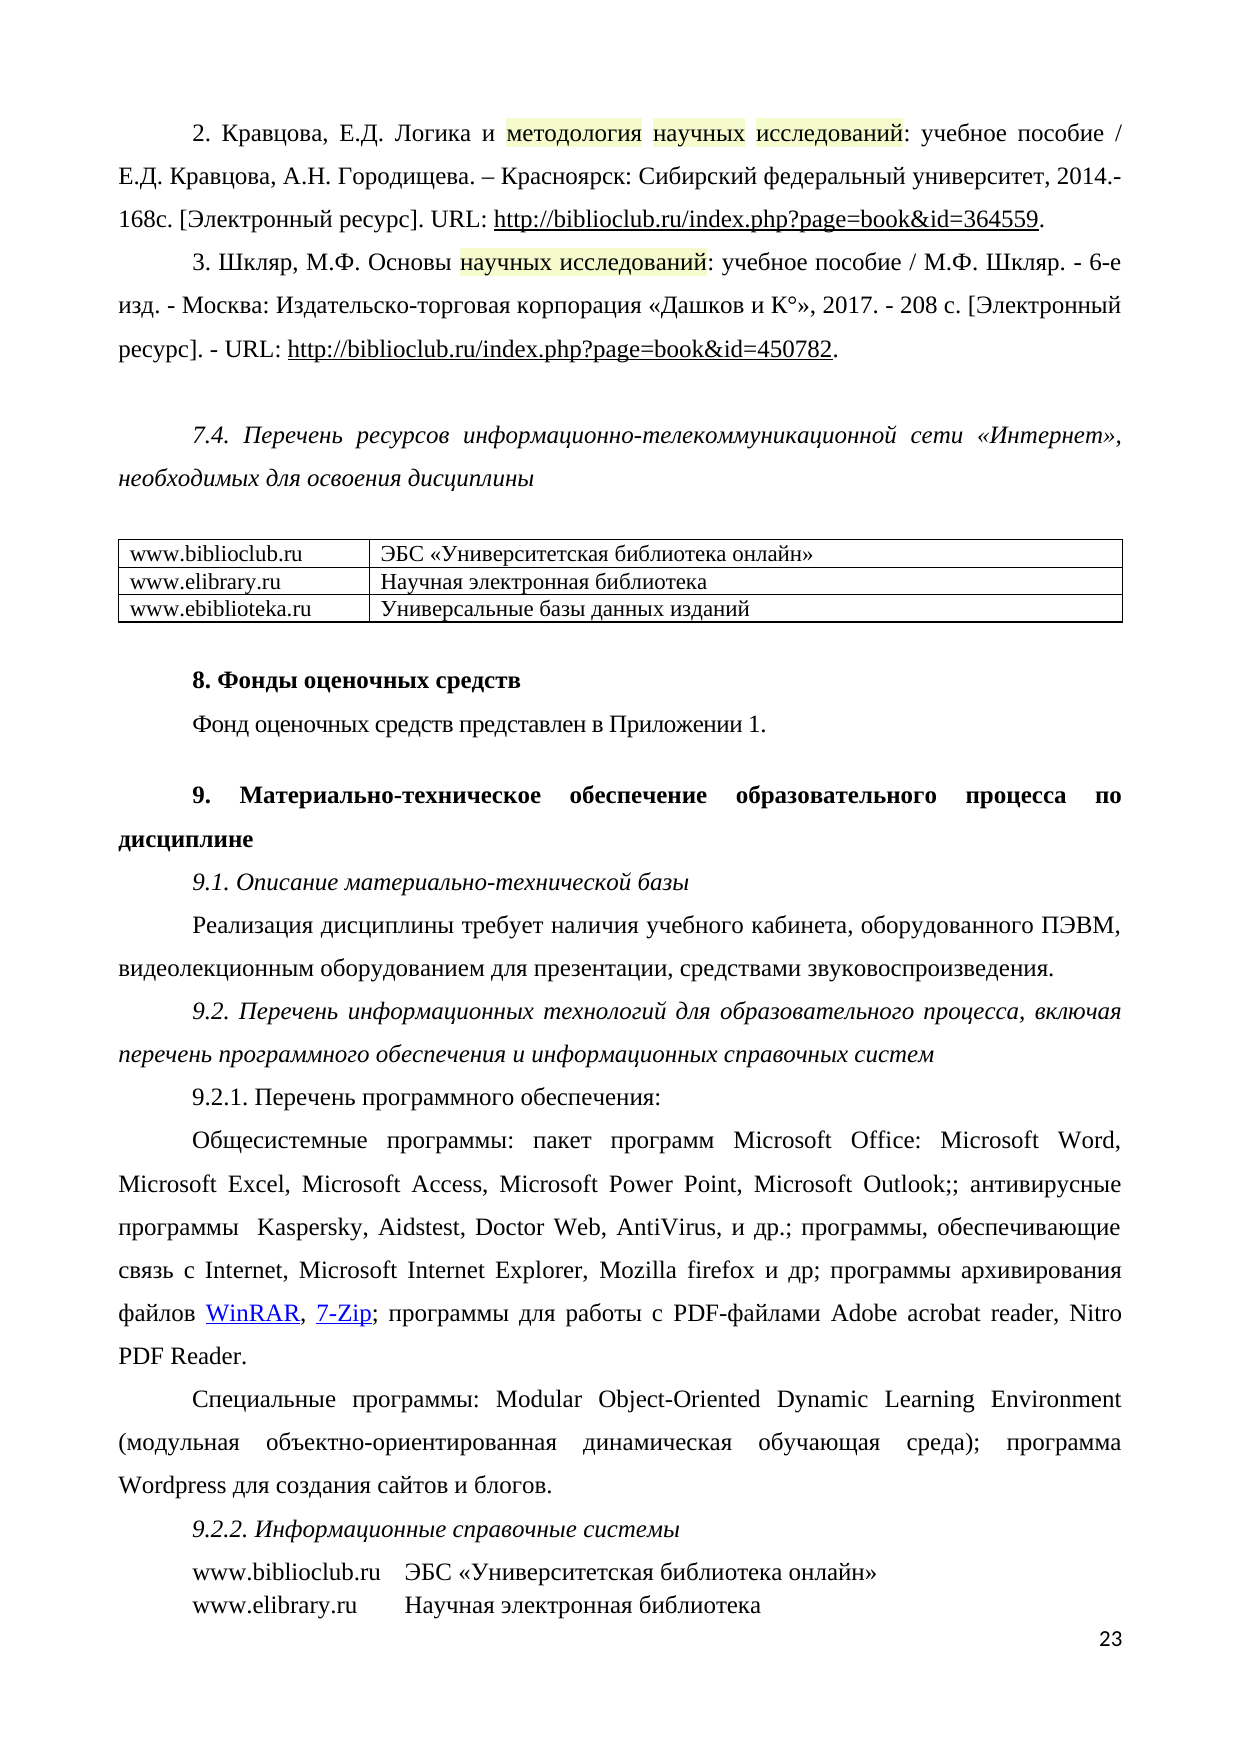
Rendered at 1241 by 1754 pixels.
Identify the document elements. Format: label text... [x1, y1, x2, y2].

table_cell Научная электронная библиотека [370, 568, 1122, 594]
text 9.2.2. Информационные справочные системы [118, 1514, 1122, 1542]
text Фонд оценочных средств представлен в Приложении 1. [118, 709, 1122, 737]
text 9. Материально-техническое обеспечение образовательного процесса по дисциплине [118, 781, 1122, 852]
text Реализация дисциплины требует наличия учебного кабинета, оборудованного ПЭВМ, видеолекционным оборудованием для презентации, средствами звуковоспроизведения. [118, 910, 1122, 982]
table_cell www.elibrary.ru [119, 568, 369, 594]
table_cell Универсальные базы данных изданий [370, 595, 1122, 621]
text 8. Фонды оценочных средств [118, 666, 1122, 694]
text 9.1. Описание материально-технической базы [118, 867, 1122, 896]
table_header ЭБС «Университетская библиотека онлайн» [370, 540, 1122, 567]
table_header www.biblioclub.ru [119, 540, 369, 567]
text 2. Кравцова, Е.Д. Логика и методология научных исследований: учебное пособие / Е.Д. Кравцова, А.Н. Городищева. – Красноярск: Сибирский федеральный университет, 2014.-168с. [Электронный ресурс]. URL: http://biblioclub.ru/index.php?page=book&id=364559. [118, 118, 1122, 233]
text 3. Шкляр, М.Ф. Основы научных исследований: учебное пособие / М.Ф. Шкляр. - 6-е изд. - Москва: Издательско-торговая корпорация «Дашков и К°», 2017. - 208 с. [Электронный ресурс]. - URL: http://biblioclub.ru/index.php?page=book&id=450782. [118, 247, 1122, 362]
text 7.4. Перечень ресурсов информационно-телекоммуникационной сети «Интернет», необходимых для освоения дисциплины [118, 420, 1122, 492]
text Общесистемные программы: пакет программ Microsoft Office: Microsoft Word, Microsoft Excel, Microsoft Access, Microsoft Power Point, Microsoft Outlook;; антивирусные программы Kaspersky, Aidstest, Doctor Web, AntiVirus, и др.; программы, обеспечивающие связь с Internet, Microsoft Internet Explorer, Mozilla firefox и др; программы архивирования файлов WinRAR, 7-Zip; программы для работы с PDF-файлами Adobe acrobat reader, Nitro PDF Reader. [118, 1126, 1122, 1370]
text 9.2. Перечень информационных технологий для образовательного процесса, включая перечень программного обеспечения и информационных справочных систем [118, 996, 1122, 1068]
text www.biblioclub.ru ЭБС «Университетская библиотека онлайн» [118, 1557, 1122, 1586]
text www.elibrary.ru Научная электронная библиотека [118, 1590, 1122, 1619]
text 9.2.1. Перечень программного обеспечения: [118, 1082, 1122, 1111]
table_cell www.ebiblioteka.ru [119, 595, 369, 621]
text Специальные программы: Modular Object-Oriented Dynamic Learning Environment (модульная объектно-ориентированная динамическая обучающая среда); программа Wordpress для создания сайтов и блогов. [118, 1384, 1122, 1499]
